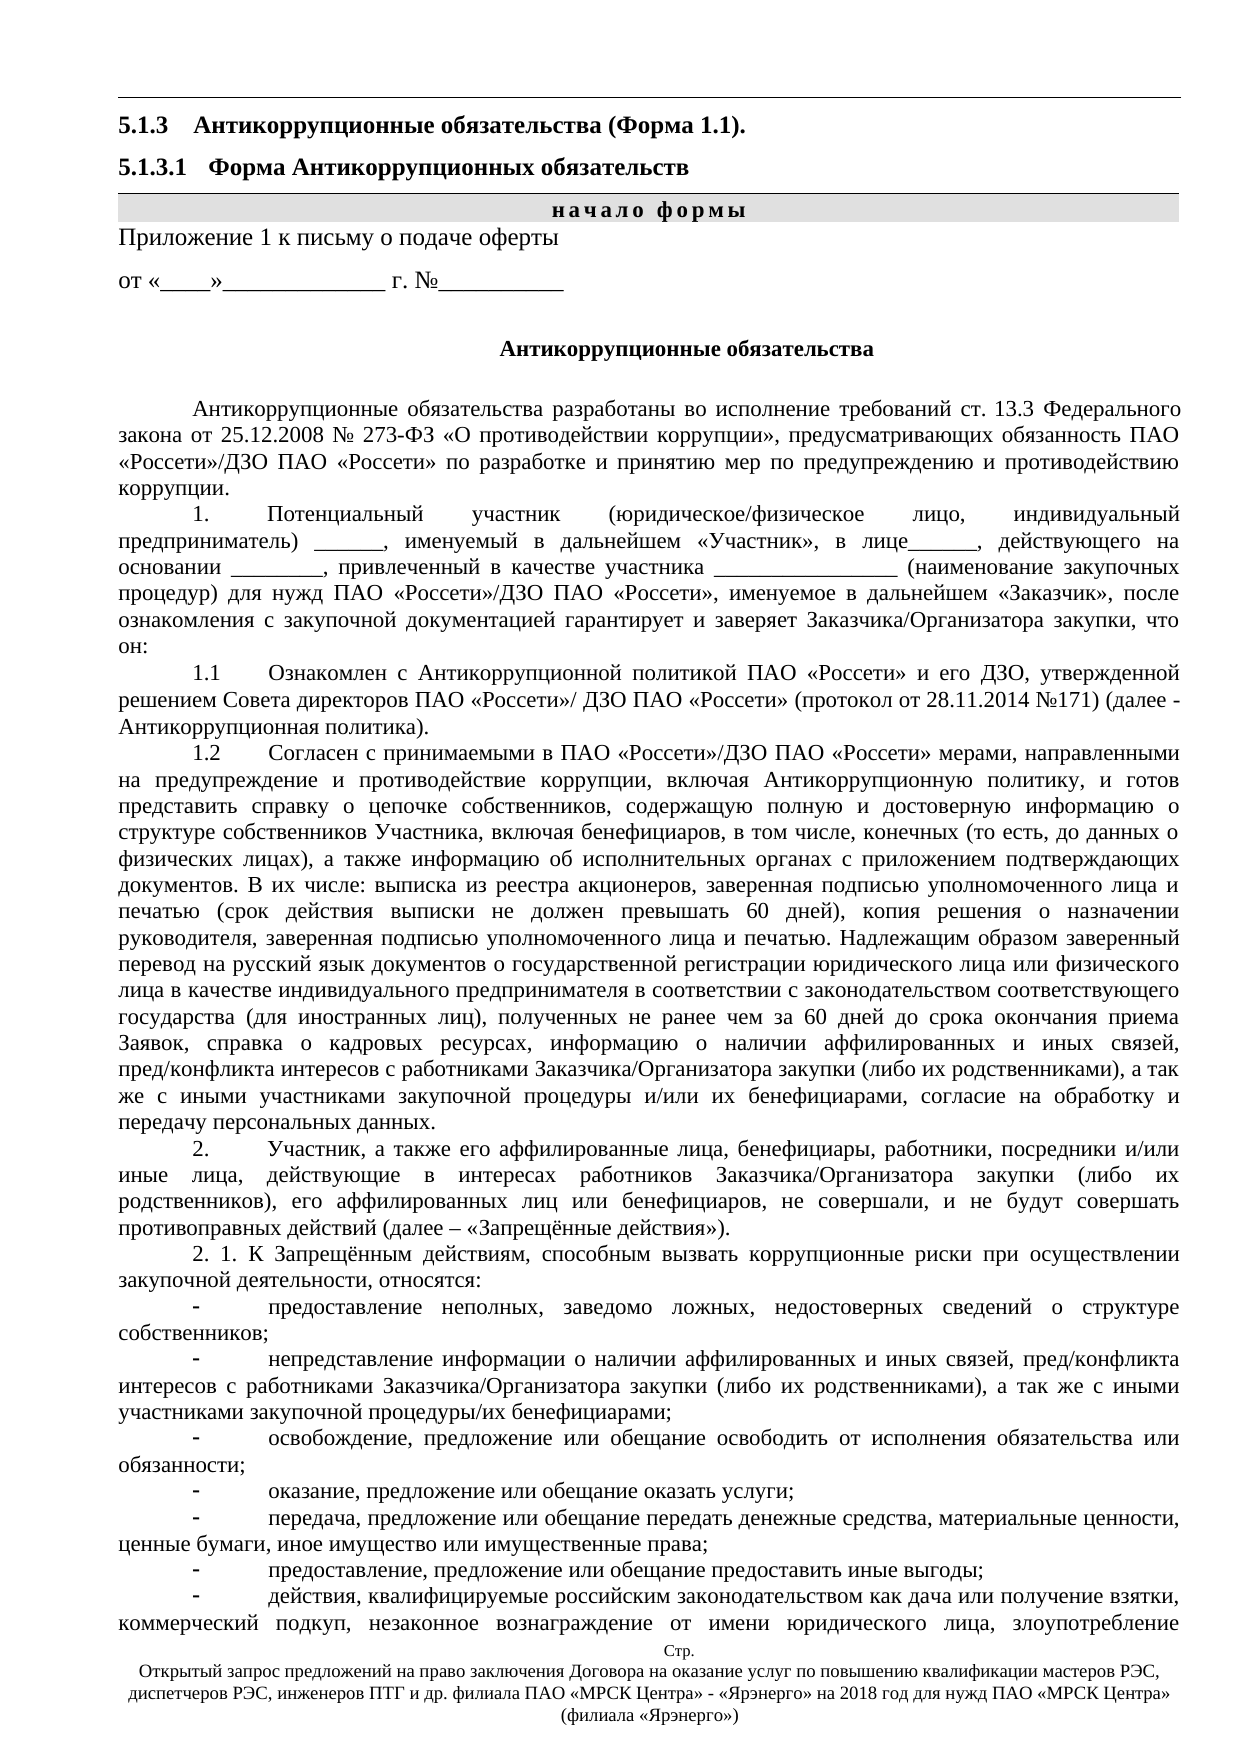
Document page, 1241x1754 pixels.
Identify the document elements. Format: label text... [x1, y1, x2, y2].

text Антикоррупционные обязательства [118, 335, 1181, 361]
text 1.1 Ознакомлен с Антикоррупционной политикой ПАО «Россети» и его ДЗО, утвержденной решением Совета директоров ПАО «Россети»/ ДЗО ПАО «Россети» (протокол от 28.11.2014 №171) (далее - Антикоррупционная политика). [118, 658, 1181, 739]
subtitle Антикоррупционные обязательства (Форма 1.1). [118, 111, 1181, 139]
list передача, предложение или обещание передать денежные средства, материальные ценности, ценные бумаги, иное имущество или имущественные права; [118, 1503, 1181, 1556]
list предоставление, предложение или обещание предоставить иные выгоды; [118, 1556, 1181, 1583]
text 2. 1. К Запрещённым действиям, способным вызвать коррупционные риски при осуществлении закупочной деятельности, относятся: [118, 1240, 1181, 1293]
text начало формы [118, 194, 1179, 222]
list непредставление информации о наличии аффилированных и иных связей, пред/конфликта интересов с работниками Заказчика/Организатора закупки (либо их родственниками), а так же с иными участниками закупочной процедуры/их бенефициарами; [118, 1345, 1181, 1424]
list Согласен с принимаемыми в ПАО «Россети»/ДЗО ПАО «Россети» мерами, направленными на предупреждение и противодействие коррупции, включая Антикоррупционную политику, и готов представить справку о цепочке собственников, содержащую полную и достоверную информацию о структуре собственников Участника, включая бенефициаров, в том числе, конечных (то есть, до данных о физических лицах), а также информацию об исполнительных органах с приложением подтверждающих документов. В их числе: выписка из реестра акционеров, заверенная подписью уполномоченного лица и печатью (срок действия выписки не должен превышать 60 дней), копия решения о назначении руководителя, заверенная подписью уполномоченного лица и печатью. Надлежащим образом заверенный перевод на русский язык документов о государственной регистрации юридического лица или физического лица в качестве индивидуального предпринимателя в соответствии с законодательством соответствующего государства (для иностранных лиц), полученных не ранее чем за 60 дней до срока окончания приема Заявок, справка о кадровых ресурсах, информацию о наличии аффилированных и иных связей, пред/конфликта интересов с работниками Заказчика/Организатора закупки (либо их родственниками), а так же с иными участниками закупочной процедуры и/или их бенефициарами, согласие на обработку и передачу персональных данных. [118, 739, 1181, 1134]
text Приложение 1 к письму о подаче оферты [118, 222, 1181, 251]
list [118, 1583, 1181, 1635]
text от «____»_____________ г. №__________ [118, 266, 1181, 294]
list предоставление неполных, заведомо ложных, недостоверных сведений о структуре собственников; [118, 1293, 1181, 1345]
list освобождение, предложение или обещание освободить от исполнения обязательства или обязанности; [118, 1424, 1181, 1477]
list Участник, а также его аффилированные лица, бенефициары, работники, посредники и/или иные лица, действующие в интересах работников Заказчика/Организатора закупки (либо их родственников), его аффилированных лиц или бенефициаров, не совершали, и не будут совершать противоправных действий (далее – «Запрещённые действия»). [118, 1134, 1181, 1240]
text Антикоррупционные обязательства разработаны во исполнение требований ст. 13.3 Федерального закона от 25.12.2008 № 273-ФЗ «О противодействии коррупции», предусматривающих обязанность ПАО «Россети»/ДЗО ПАО «Россети» по разработке и принятию мер по предупреждению и противодействию коррупции. [118, 395, 1181, 500]
subtitle Форма Антикоррупционных обязательств [118, 152, 1181, 181]
list оказание, предложение или обещание оказать услуги; [118, 1477, 1181, 1503]
list Потенциальный участник (юридическое/физическое лицо, индивидуальный предприниматель) ______, именуемый в дальнейшем «Участник», в лице______, действующего на основании ________, привлеченный в качестве участника ________________ (наименование закупочных процедур) для нужд ПАО «Россети»/ДЗО ПАО «Россети», именуемое в дальнейшем «Заказчик», после ознакомления с закупочной документацией гарантирует и заверяет Заказчика/Организатора закупки, что он: [118, 500, 1181, 658]
